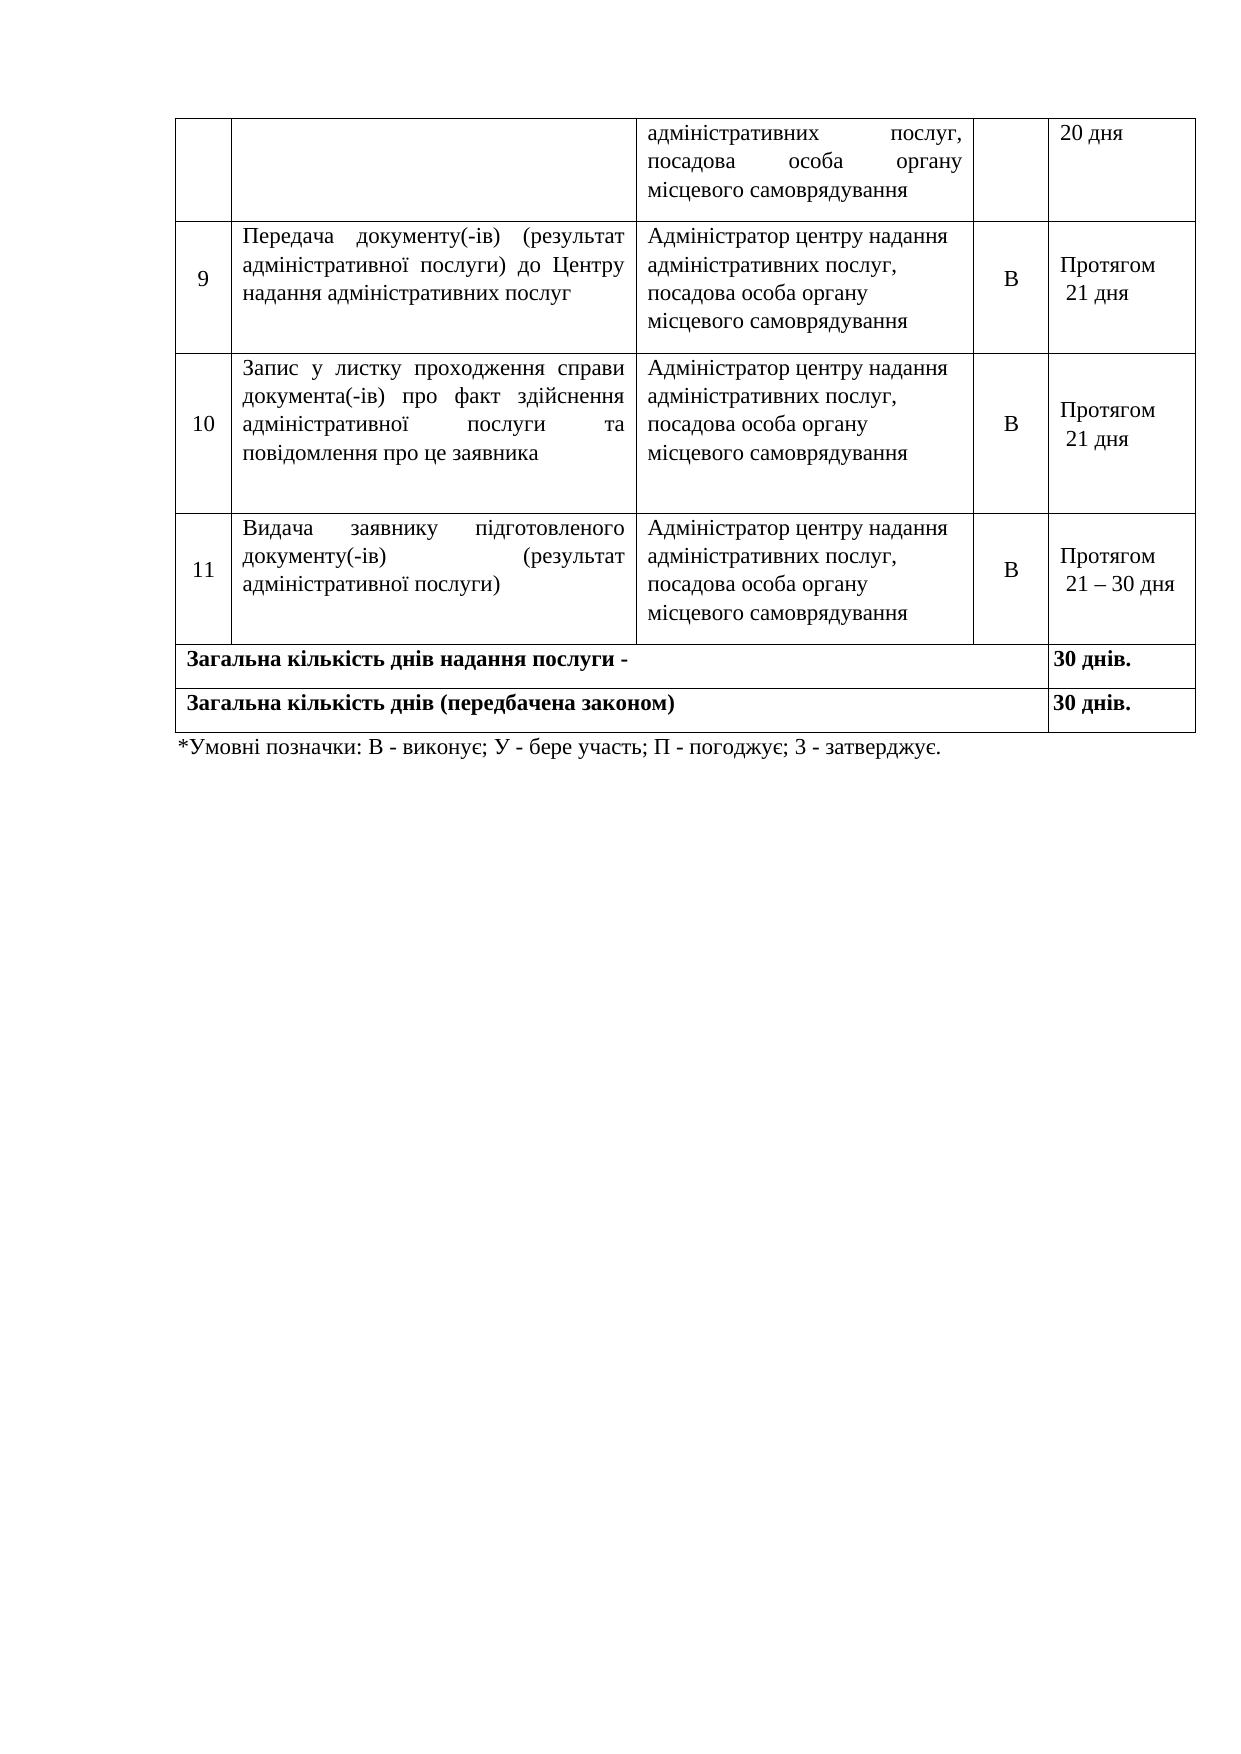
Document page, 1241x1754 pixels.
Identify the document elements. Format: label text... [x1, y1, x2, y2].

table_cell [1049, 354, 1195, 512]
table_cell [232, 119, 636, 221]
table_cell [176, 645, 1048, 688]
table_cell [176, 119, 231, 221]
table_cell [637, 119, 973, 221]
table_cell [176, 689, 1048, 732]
text *Умовні позначки: В - виконує; У - бере участь; П - погоджує; 3 - затверджує. [177, 733, 1152, 759]
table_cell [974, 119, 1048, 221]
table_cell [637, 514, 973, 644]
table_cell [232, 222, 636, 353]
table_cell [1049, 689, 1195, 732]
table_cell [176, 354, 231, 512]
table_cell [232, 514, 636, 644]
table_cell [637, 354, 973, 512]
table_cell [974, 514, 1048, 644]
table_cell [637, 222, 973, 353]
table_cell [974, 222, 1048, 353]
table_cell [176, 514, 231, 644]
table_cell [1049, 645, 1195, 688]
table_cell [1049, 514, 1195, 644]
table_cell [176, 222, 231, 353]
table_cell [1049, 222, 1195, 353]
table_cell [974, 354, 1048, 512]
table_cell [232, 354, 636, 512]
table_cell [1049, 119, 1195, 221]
